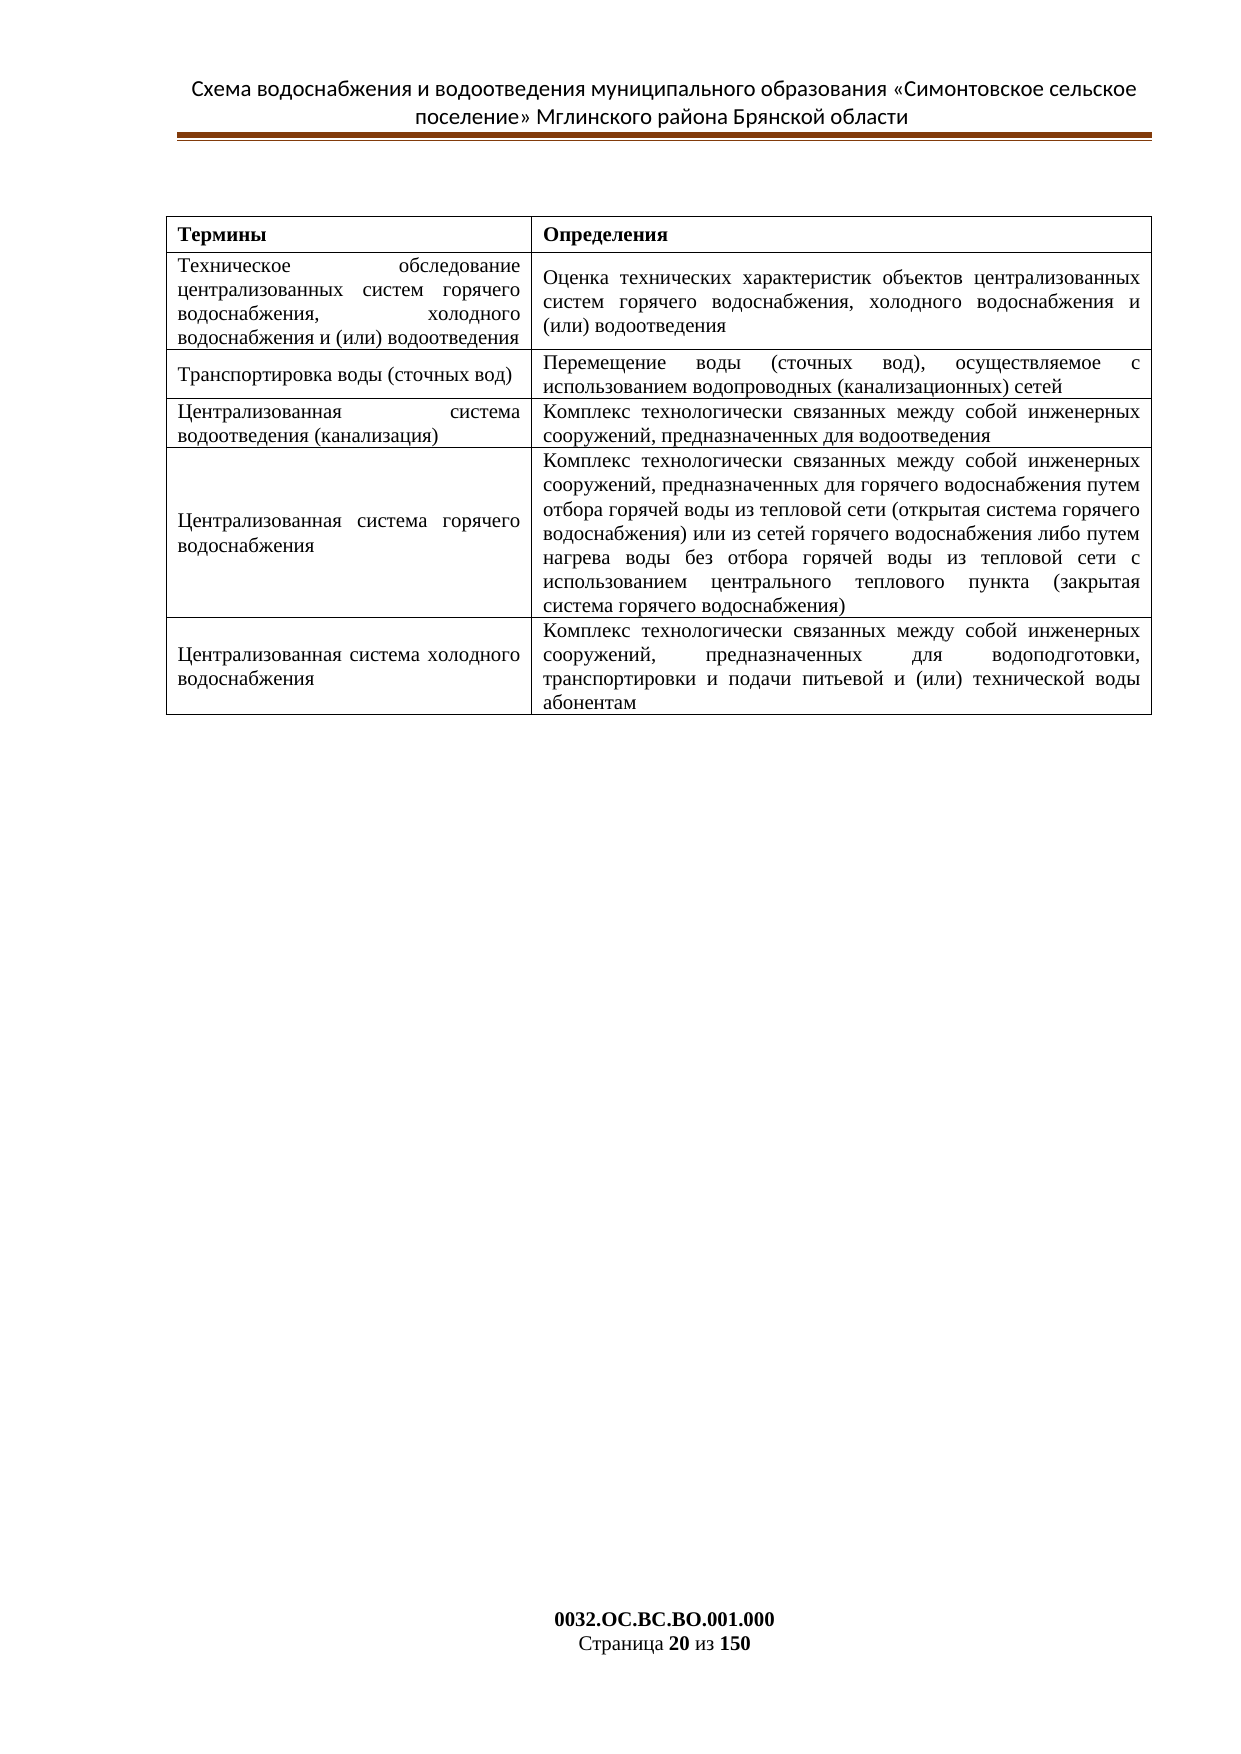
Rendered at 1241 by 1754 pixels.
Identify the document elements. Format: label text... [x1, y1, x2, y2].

table_cell Транспортировка воды (сточных вод) [167, 350, 531, 398]
table_cell Комплекс технологически связанных между собой инженерных сооружений, предназначенных для водоотведения [532, 399, 1151, 447]
table_cell Комплекс технологически связанных между собой инженерных сооружений, предназначенных для горячего водоснабжения путем отбора горячей воды из тепловой сети (открытая система горячего водоснабжения) или из сетей горячего водоснабжения либо путем нагрева воды без отбора горячей воды из тепловой сети с использованием центрального теплового пункта (закрытая система горячего водоснабжения) [532, 448, 1151, 617]
table_cell Централизованная система водоотведения (канализация) [167, 399, 531, 447]
table_header Термины [167, 217, 531, 252]
table_cell Перемещение воды (сточных вод), осуществляемое с использованием водопроводных (канализационных) сетей [532, 350, 1151, 398]
table_cell Оценка технических характеристик объектов централизованных систем горячего водоснабжения, холодного водоснабжения и (или) водоотведения [532, 253, 1151, 349]
table_cell Комплекс технологически связанных между собой инженерных сооружений, предназначенных для водоподготовки, транспортировки и подачи питьевой и (или) технической воды абонентам [532, 618, 1151, 714]
table_cell Централизованная система горячего водоснабжения [167, 448, 531, 617]
table_header Определения [532, 217, 1151, 252]
table_cell Централизованная система холодного водоснабжения [167, 618, 531, 714]
table_cell Техническое обследование централизованных систем горячего водоснабжения, холодного водоснабжения и (или) водоотведения [167, 253, 531, 349]
